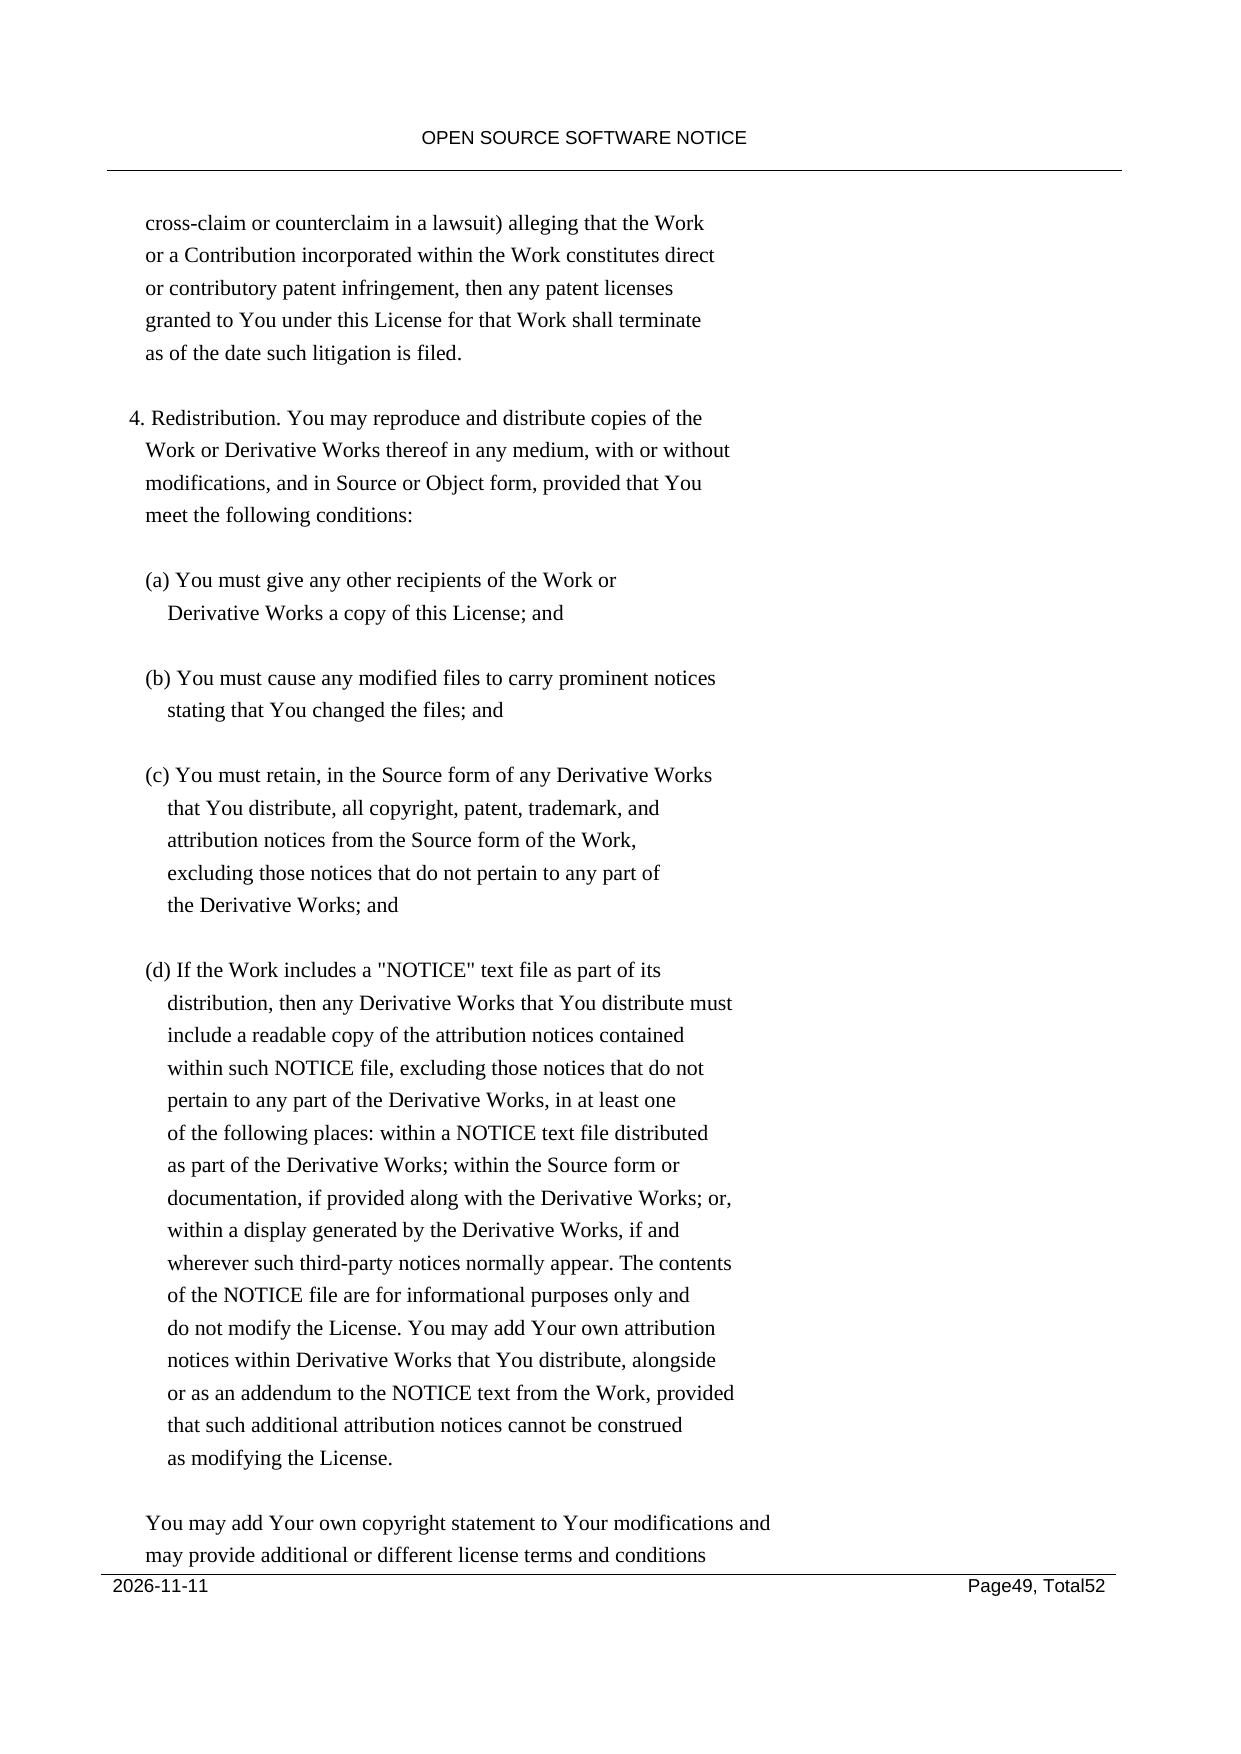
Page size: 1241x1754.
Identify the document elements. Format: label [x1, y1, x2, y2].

text [112, 206, 1128, 1571]
